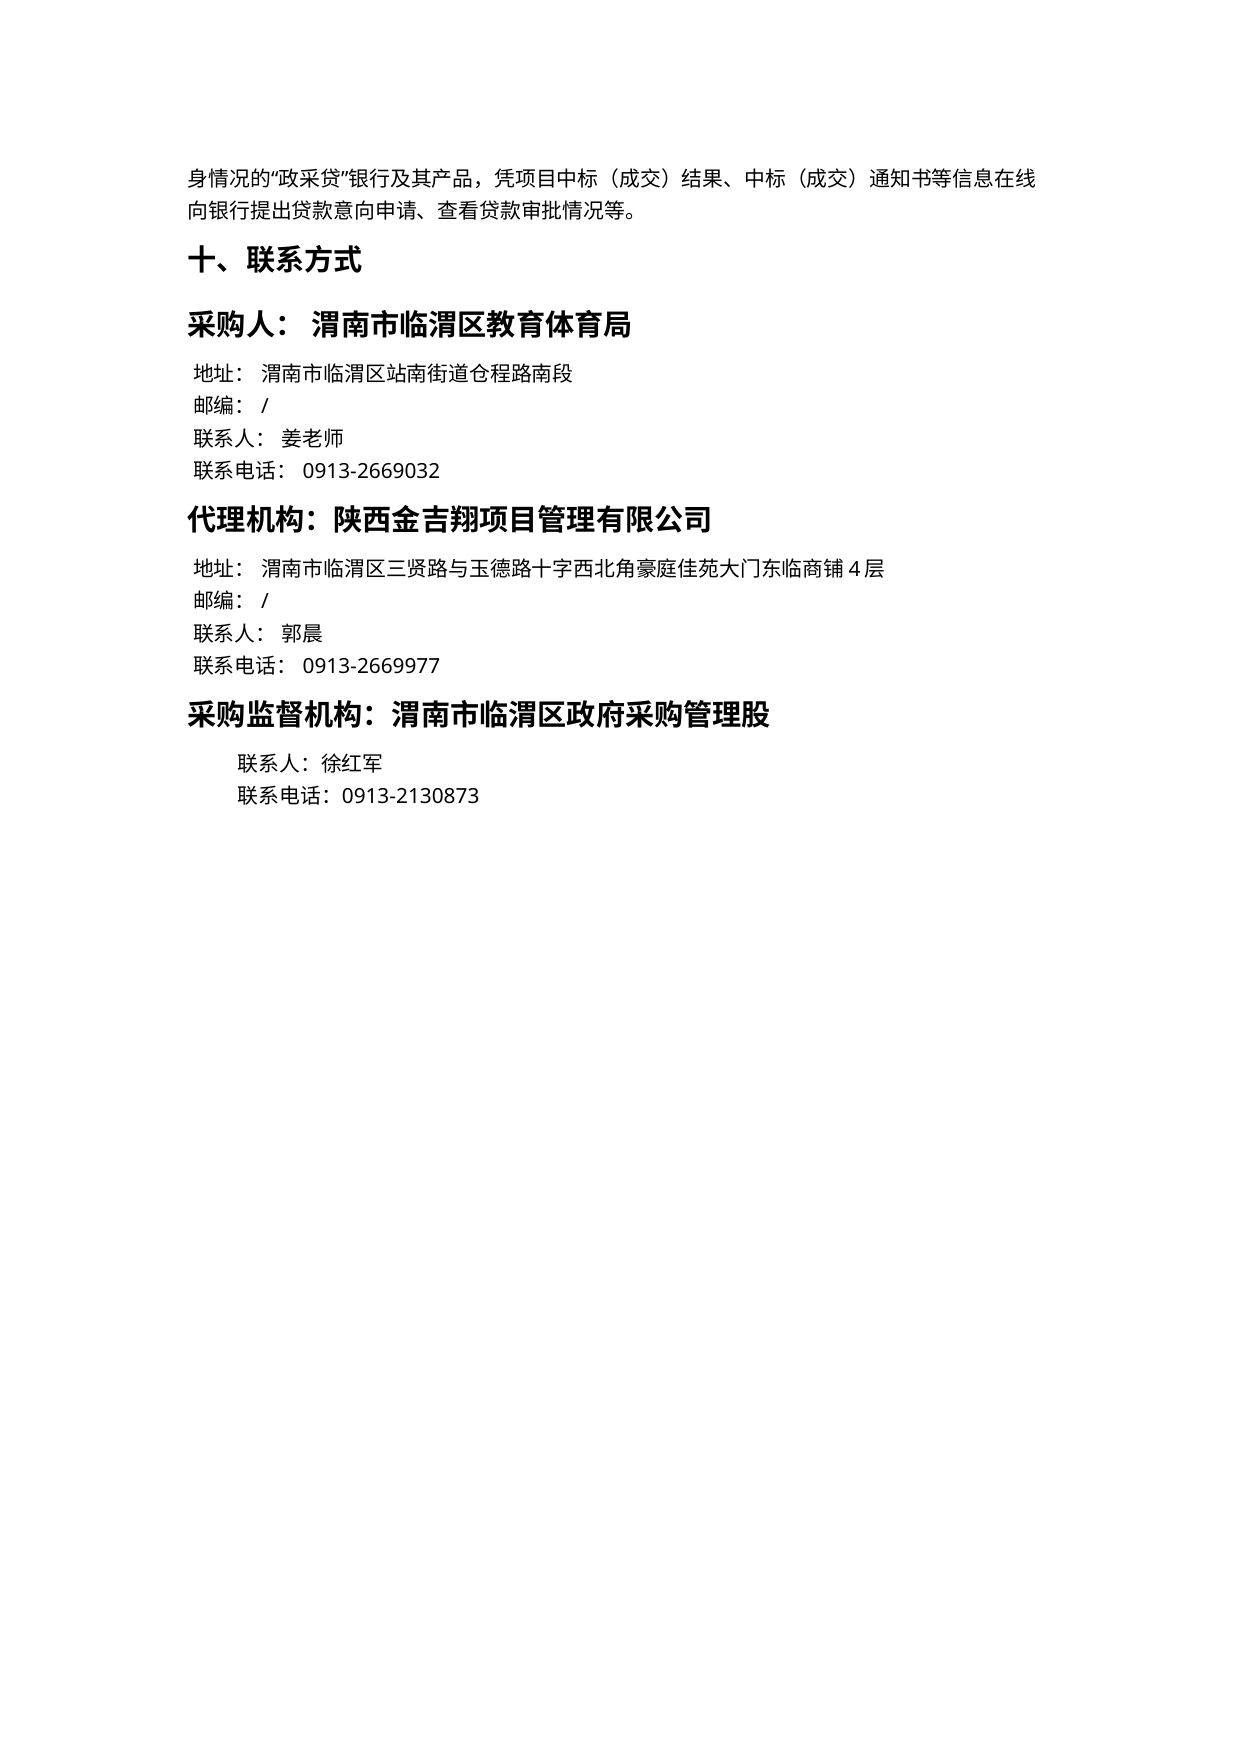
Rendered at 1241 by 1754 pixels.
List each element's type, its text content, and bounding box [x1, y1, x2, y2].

text 地址： 渭南市临渭区站南街道仓程路南段 [187, 357, 1053, 389]
text 代理机构：陕西金吉翔项目管理有限公司 [187, 487, 1053, 552]
text 联系电话： 0913-2669032 [187, 454, 1053, 487]
text 采购监督机构：渭南市临渭区政府采购管理股 [187, 682, 1053, 747]
text 联系电话：0913-2130873 [187, 779, 1053, 812]
text 十、联系方式 [187, 227, 1053, 292]
text 联系人：徐红军 [187, 747, 1053, 779]
text 地址： 渭南市临渭区三贤路与玉德路十字西北角豪庭佳苑大门东临商铺4层 [187, 552, 1053, 584]
text 联系电话： 0913-2669977 [187, 649, 1053, 682]
text 采购人： 渭南市临渭区教育体育局 [187, 292, 1053, 357]
text 联系人： 姜老师 [187, 422, 1053, 454]
text 联系人： 郭晨 [187, 617, 1053, 649]
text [187, 162, 1053, 227]
text 邮编： / [187, 389, 1053, 422]
text 邮编： / [187, 584, 1053, 617]
